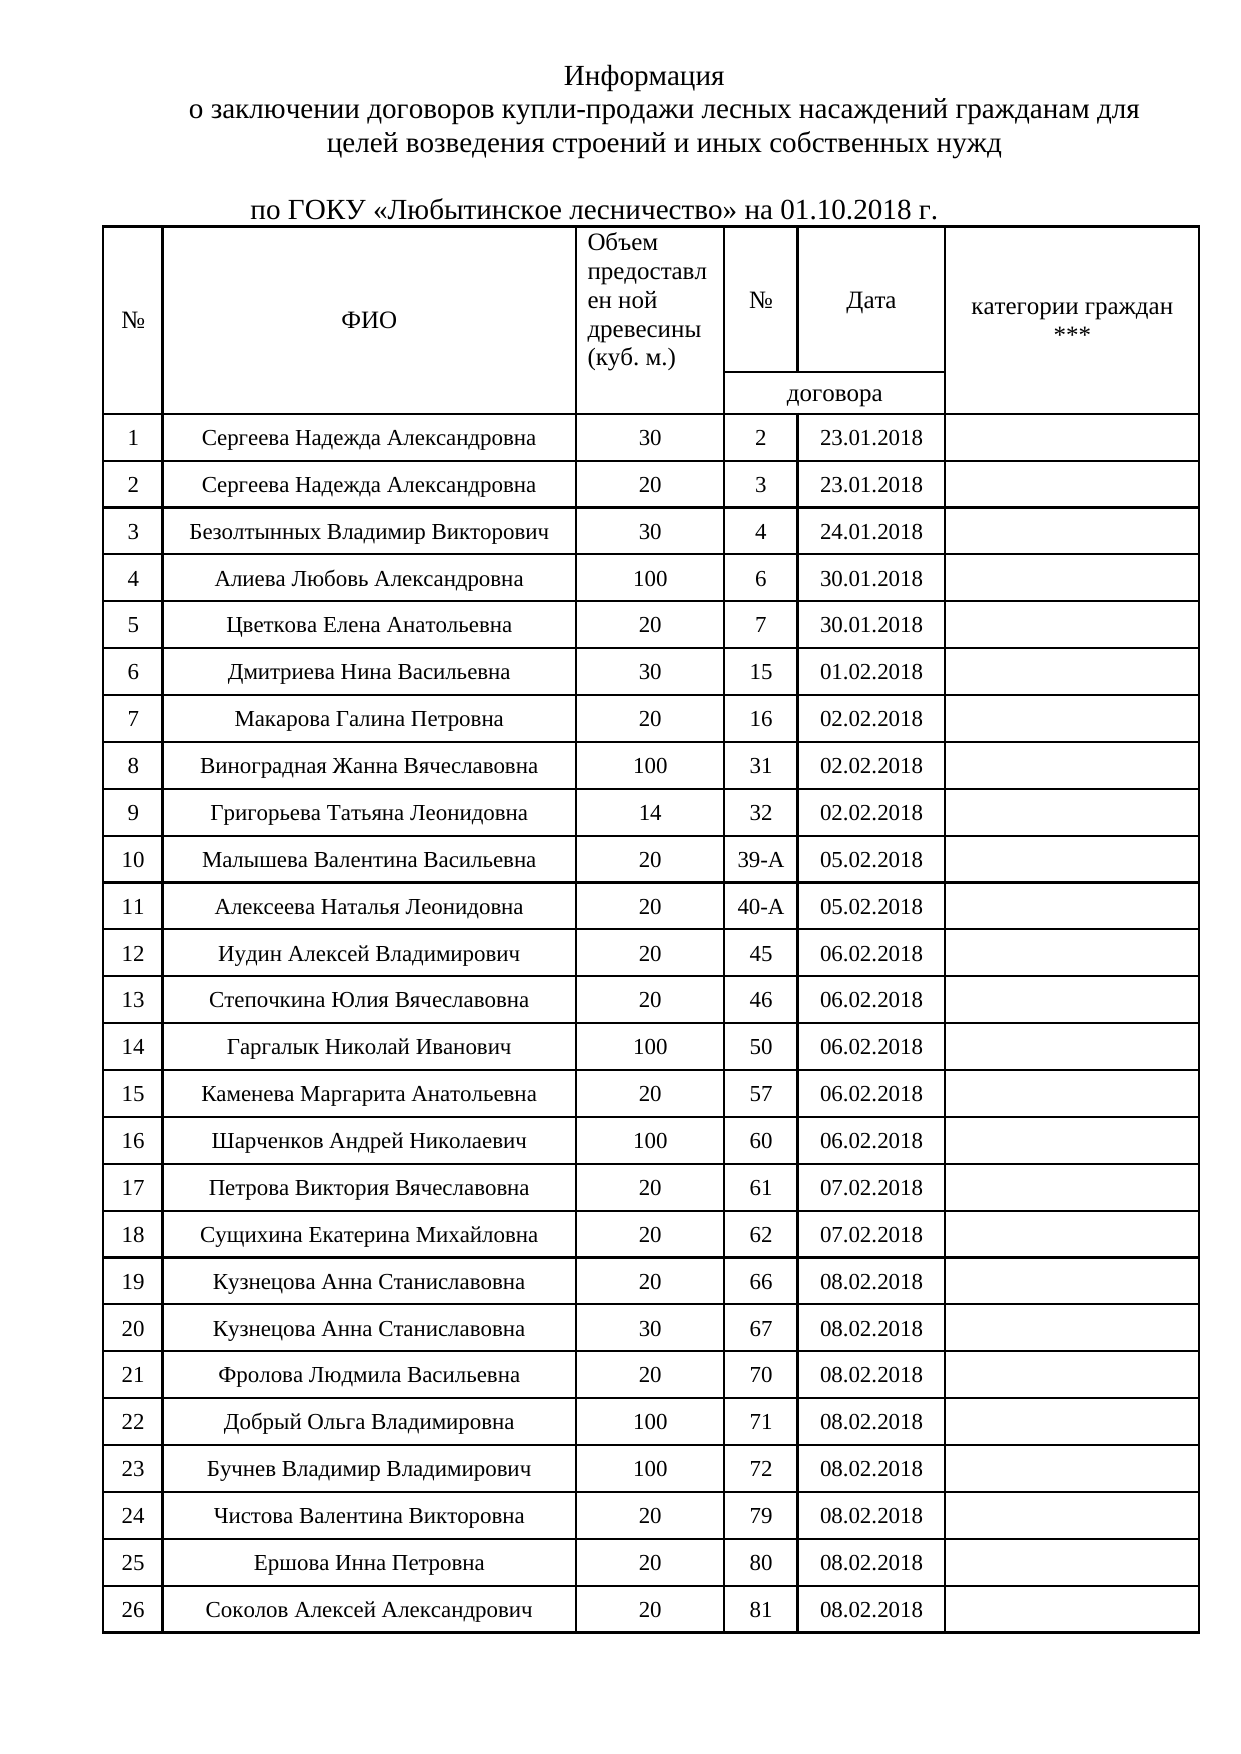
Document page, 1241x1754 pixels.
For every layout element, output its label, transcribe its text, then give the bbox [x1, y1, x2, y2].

table_cell 05.02.2018 [799, 837, 944, 881]
table_cell Гаргалык Николай Иванович [164, 1024, 575, 1069]
table_cell 20 [577, 1540, 723, 1584]
table_cell 06.02.2018 [799, 1071, 944, 1116]
table_cell 08.02.2018 [799, 1352, 944, 1397]
table_cell 24.01.2018 [799, 509, 944, 553]
table_cell 20 [577, 977, 723, 1022]
table_cell 02.02.2018 [799, 743, 944, 788]
table_cell Сергеева Надежда Александровна [164, 462, 575, 506]
table_header № [104, 228, 161, 413]
table_cell Чистова Валентина Викторовна [164, 1493, 575, 1538]
table_cell Фролова Людмила Васильевна [164, 1352, 575, 1397]
table_cell 25 [104, 1540, 161, 1584]
table_cell 30 [577, 1305, 723, 1350]
table_cell 2 [104, 462, 161, 506]
table_cell 50 [725, 1024, 796, 1069]
text Информация [177, 58, 1152, 91]
table_cell [946, 602, 1198, 647]
table_cell 100 [577, 1118, 723, 1163]
table_cell 67 [725, 1305, 796, 1350]
table_cell 23.01.2018 [799, 415, 944, 459]
table_cell 07.02.2018 [799, 1212, 944, 1256]
table_cell 6 [104, 649, 161, 694]
table_cell 3 [725, 462, 796, 506]
table_cell 81 [725, 1587, 796, 1631]
table_cell [946, 1540, 1198, 1584]
table_cell 5 [104, 602, 161, 647]
table_cell 14 [577, 790, 723, 834]
table_header Дата [799, 228, 944, 371]
table_cell 20 [577, 837, 723, 881]
table_cell [946, 884, 1198, 928]
table_cell 20 [577, 1587, 723, 1631]
table_cell 20 [577, 1212, 723, 1256]
table_cell Сущихина Екатерина Михайловна [164, 1212, 575, 1256]
table_header Объем предоставлен ной древесины (куб. м.) [577, 228, 723, 371]
table_cell Дмитриева Нина Васильевна [164, 649, 575, 694]
table_cell 23.01.2018 [799, 462, 944, 506]
table_cell 20 [577, 1259, 723, 1303]
table_cell Соколов Алексей Александрович [164, 1587, 575, 1631]
table_cell 4 [725, 509, 796, 553]
table_cell Петрова Виктория Вячеславовна [164, 1165, 575, 1209]
table_cell 18 [104, 1212, 161, 1256]
table_cell 45 [725, 930, 796, 975]
table_cell 40-А [725, 884, 796, 928]
table_cell [946, 509, 1198, 553]
table_header ФИО [164, 228, 575, 413]
table_cell 3 [104, 509, 161, 553]
table_cell 13 [104, 977, 161, 1022]
table_header категории граждан *** [946, 228, 1198, 413]
table_cell [946, 1493, 1198, 1538]
table_cell 02.02.2018 [799, 696, 944, 741]
table_cell 05.02.2018 [799, 884, 944, 928]
table_cell 4 [104, 555, 161, 600]
table_cell 1 [104, 415, 161, 459]
table_cell 26 [104, 1587, 161, 1631]
table_cell [946, 837, 1198, 881]
table_cell Степочкина Юлия Вячеславовна [164, 977, 575, 1022]
table_cell [946, 1118, 1198, 1163]
table_cell 100 [577, 1446, 723, 1491]
table_cell 20 [577, 1165, 723, 1209]
table_cell [577, 371, 723, 413]
table_cell [946, 1071, 1198, 1116]
table_cell 15 [104, 1071, 161, 1116]
table_cell 21 [104, 1352, 161, 1397]
text по ГОКУ «Любытинское лесничество» на 01.10.2018 г. [177, 192, 1152, 225]
table_cell 61 [725, 1165, 796, 1209]
table_cell 08.02.2018 [799, 1399, 944, 1444]
table_cell 19 [104, 1259, 161, 1303]
table_cell 15 [725, 649, 796, 694]
table_cell [946, 977, 1198, 1022]
table_cell 20 [577, 930, 723, 975]
table_cell [946, 1587, 1198, 1631]
table_cell [946, 790, 1198, 834]
table_cell [946, 696, 1198, 741]
table_cell 100 [577, 1399, 723, 1444]
table_cell 100 [577, 555, 723, 600]
table_cell договора [725, 373, 944, 413]
table_cell 10 [104, 837, 161, 881]
table_cell [946, 415, 1198, 459]
table_cell 9 [104, 790, 161, 834]
table_cell 8 [104, 743, 161, 788]
table_cell Каменева Маргарита Анатольевна [164, 1071, 575, 1116]
table_cell [946, 1352, 1198, 1397]
table_cell [946, 1024, 1198, 1069]
table_cell 30 [577, 509, 723, 553]
table_cell Виноградная Жанна Вячеславовна [164, 743, 575, 788]
table_cell 71 [725, 1399, 796, 1444]
table_cell 20 [577, 462, 723, 506]
table_cell Алексеева Наталья Леонидовна [164, 884, 575, 928]
table_cell 2 [725, 415, 796, 459]
table_cell 01.02.2018 [799, 649, 944, 694]
table_cell [946, 1259, 1198, 1303]
table_cell 22 [104, 1399, 161, 1444]
table_cell 39-А [725, 837, 796, 881]
table_cell Цветкова Елена Анатольевна [164, 602, 575, 647]
table_cell 100 [577, 743, 723, 788]
table_cell 46 [725, 977, 796, 1022]
table_cell 32 [725, 790, 796, 834]
table_cell [946, 743, 1198, 788]
table_cell 20 [577, 602, 723, 647]
table_cell 06.02.2018 [799, 977, 944, 1022]
table_cell Шарченков Андрей Николаевич [164, 1118, 575, 1163]
table_cell 11 [104, 884, 161, 928]
table_cell 72 [725, 1446, 796, 1491]
table_cell 100 [577, 1024, 723, 1069]
table_cell Малышева Валентина Васильевна [164, 837, 575, 881]
table_cell [946, 1212, 1198, 1256]
table_cell 30.01.2018 [799, 602, 944, 647]
table_cell 24 [104, 1493, 161, 1538]
table_cell 60 [725, 1118, 796, 1163]
table_cell 30.01.2018 [799, 555, 944, 600]
table_cell 70 [725, 1352, 796, 1397]
table_cell Иудин Алексей Владимирович [164, 930, 575, 975]
table_cell [946, 1165, 1198, 1209]
table_cell 66 [725, 1259, 796, 1303]
table_cell 7 [725, 602, 796, 647]
table_cell Безолтынных Владимир Викторович [164, 509, 575, 553]
table_cell Сергеева Надежда Александровна [164, 415, 575, 459]
table_cell Алиева Любовь Александровна [164, 555, 575, 600]
table_cell 16 [725, 696, 796, 741]
table_cell 30 [577, 649, 723, 694]
table_cell 12 [104, 930, 161, 975]
table_cell 30 [577, 415, 723, 459]
table_cell Кузнецова Анна Станиславовна [164, 1305, 575, 1350]
table_cell 20 [577, 696, 723, 741]
table_cell 20 [104, 1305, 161, 1350]
table_cell 08.02.2018 [799, 1446, 944, 1491]
table_cell Макарова Галина Петровна [164, 696, 575, 741]
table_cell 23 [104, 1446, 161, 1491]
table_cell [946, 930, 1198, 975]
table_cell Ершова Инна Петровна [164, 1540, 575, 1584]
table_cell Добрый Ольга Владимировна [164, 1399, 575, 1444]
table_cell 06.02.2018 [799, 1024, 944, 1069]
table_cell 08.02.2018 [799, 1493, 944, 1538]
table_cell [946, 1446, 1198, 1491]
table_cell 08.02.2018 [799, 1259, 944, 1303]
table_cell [946, 649, 1198, 694]
table_cell Григорьева Татьяна Леонидовна [164, 790, 575, 834]
table_cell [946, 555, 1198, 600]
table_cell 57 [725, 1071, 796, 1116]
table_cell [946, 462, 1198, 506]
table_cell 79 [725, 1493, 796, 1538]
table_cell 07.02.2018 [799, 1165, 944, 1209]
table_cell [946, 1305, 1198, 1350]
table_cell 06.02.2018 [799, 930, 944, 975]
table_cell 6 [725, 555, 796, 600]
table_cell 7 [104, 696, 161, 741]
table_cell 20 [577, 884, 723, 928]
table_cell Бучнев Владимир Владимирович [164, 1446, 575, 1491]
table_cell 17 [104, 1165, 161, 1209]
table_cell [946, 1399, 1198, 1444]
table_cell 02.02.2018 [799, 790, 944, 834]
table_cell 20 [577, 1352, 723, 1397]
table_cell 14 [104, 1024, 161, 1069]
table_cell 06.02.2018 [799, 1118, 944, 1163]
table_cell 20 [577, 1071, 723, 1116]
table_cell 80 [725, 1540, 796, 1584]
table_cell Кузнецова Анна Станиславовна [164, 1259, 575, 1303]
table_cell 08.02.2018 [799, 1587, 944, 1631]
table_cell 20 [577, 1493, 723, 1538]
table_cell 16 [104, 1118, 161, 1163]
text о заключении договоров купли-продажи лесных насаждений гражданам для целей возведения строений и иных собственных нужд [177, 91, 1152, 158]
table_cell 08.02.2018 [799, 1540, 944, 1584]
table_cell 31 [725, 743, 796, 788]
table_cell 08.02.2018 [799, 1305, 944, 1350]
table_header № [725, 228, 796, 371]
table_cell 62 [725, 1212, 796, 1256]
